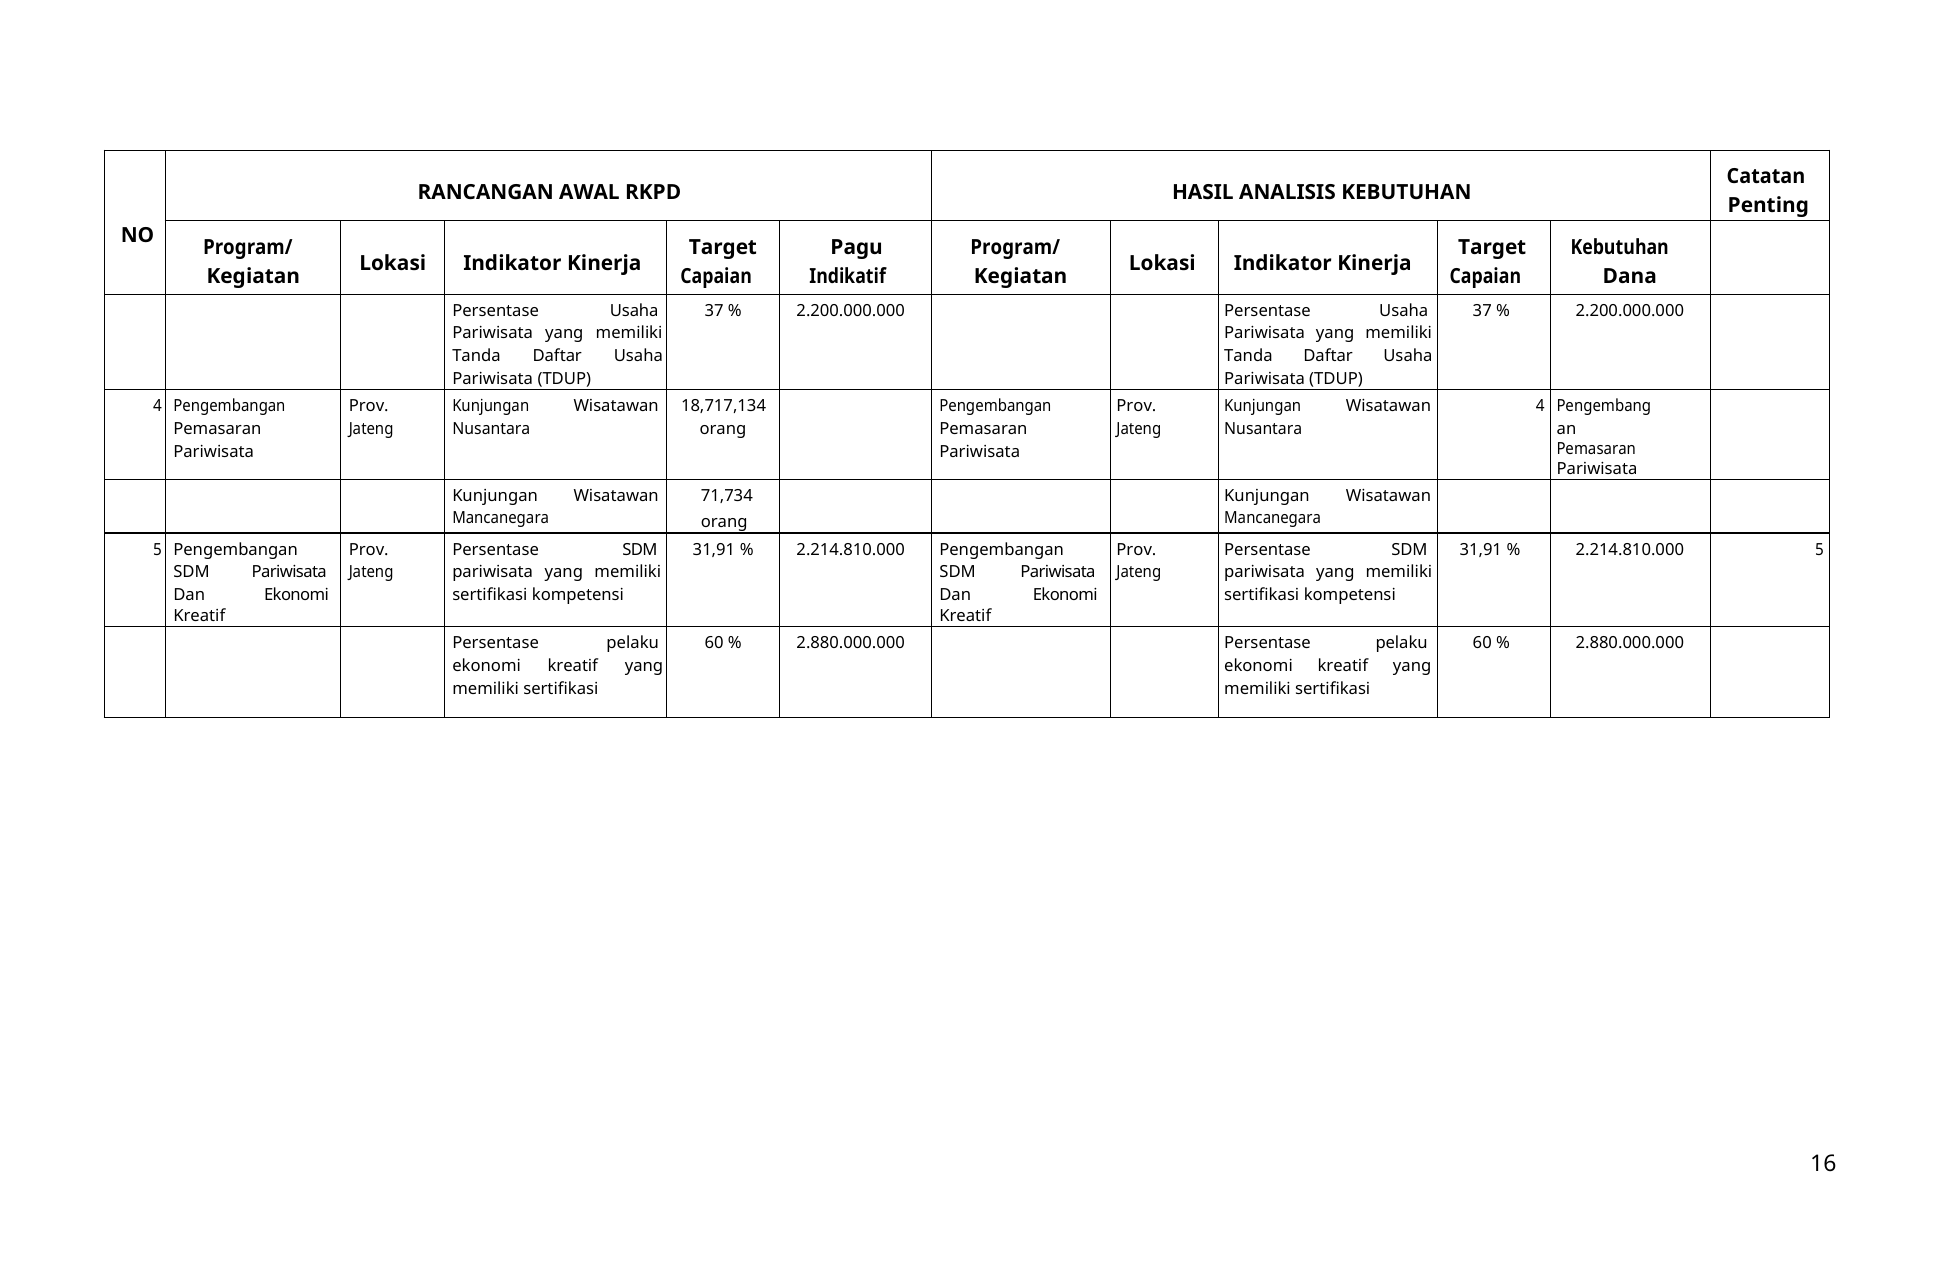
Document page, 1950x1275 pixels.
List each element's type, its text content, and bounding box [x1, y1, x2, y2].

table_cell 2.880.000.000 [1551, 627, 1710, 717]
table_cell 4 [105, 390, 165, 478]
table_cell 71,734 orang [667, 480, 779, 532]
table_cell [932, 627, 1110, 717]
table_cell [105, 480, 165, 532]
table_cell 2.200.000.000 [780, 295, 931, 389]
table_cell 4 [1438, 390, 1550, 478]
table_cell [105, 295, 165, 389]
table_cell 5 [105, 534, 165, 626]
table_cell [780, 390, 931, 478]
table_cell [780, 480, 931, 532]
table_cell [166, 480, 340, 532]
table_header HASIL ANALISIS KEBUTUHAN [932, 151, 1710, 220]
table_cell Lokasi [1111, 221, 1218, 293]
table_cell 31,91 % [667, 534, 779, 626]
table_cell [1551, 480, 1710, 532]
table_cell [1111, 627, 1218, 717]
table_cell Persentase pelaku ekonomi kreatif yang memiliki sertifikasi [1219, 627, 1437, 717]
table_cell [1438, 480, 1550, 532]
table_cell Persentase Usaha Pariwisata yang memiliki Tanda Daftar Usaha Pariwisata (TDUP) [445, 295, 666, 389]
table_cell 2.200.000.000 [1551, 295, 1710, 389]
table_cell 37 % [667, 295, 779, 389]
table_cell Program/ Kegiatan [932, 221, 1110, 293]
table_cell Wisatawan [1337, 480, 1437, 532]
table_header NO [105, 151, 165, 293]
table_cell Persentase SDM pariwisata yang memiliki sertifikasi kompetensi [1219, 534, 1437, 626]
table_cell [341, 480, 444, 532]
table_cell 5 [1711, 534, 1829, 626]
table_cell Kunjungan Mancanegara [1219, 480, 1337, 532]
table_header Catatan Penting [1711, 151, 1829, 220]
table_cell Pengembangan Pemasaran Pariwisata [166, 390, 340, 478]
table_cell Kunjungan Nusantara [445, 390, 563, 478]
table_cell 18,717,134 orang [667, 390, 779, 478]
table_cell Indikator Kinerja [1219, 221, 1437, 293]
table_cell [1711, 390, 1829, 478]
table_cell [932, 480, 1110, 532]
table_cell Prov. Jateng [1111, 390, 1218, 478]
table_cell Persentase pelaku ekonomi kreatif yang memiliki sertifikasi [445, 627, 666, 717]
table_cell 2.214.810.000 [780, 534, 931, 626]
table_cell [166, 295, 340, 389]
table_cell 60 % [1438, 627, 1550, 717]
table_cell [1111, 480, 1218, 532]
table_cell [341, 295, 444, 389]
table_cell Pengembang an Pemasaran Pariwisata [1551, 390, 1710, 478]
table_cell Lokasi [341, 221, 444, 293]
table_cell [932, 295, 1110, 389]
table_cell Program/ Kegiatan [166, 221, 340, 293]
table_cell Pengembangan Pemasaran Pariwisata [932, 390, 1110, 478]
table_cell 31,91 % [1438, 534, 1550, 626]
table_cell 37 % [1438, 295, 1550, 389]
table_cell Target Capaian [1438, 221, 1550, 293]
table_cell [105, 627, 165, 717]
table_cell Prov. Jateng [341, 534, 444, 626]
table_cell [1111, 295, 1218, 389]
table_cell Wisatawan [1337, 390, 1437, 478]
table_cell [341, 627, 444, 717]
table_cell [1711, 221, 1829, 293]
table_cell Prov. Jateng [1111, 534, 1218, 626]
table_cell [1711, 480, 1829, 532]
table_cell Target Capaian [667, 221, 779, 293]
table_cell [1711, 627, 1829, 717]
table_cell Kunjungan Nusantara [1219, 390, 1337, 478]
table_cell Persentase Usaha Pariwisata yang memiliki Tanda Daftar Usaha Pariwisata (TDUP) [1219, 295, 1437, 389]
table_cell Wisatawan [563, 390, 666, 478]
table_cell 2.214.810.000 [1551, 534, 1710, 626]
table_cell 60 % [667, 627, 779, 717]
table_cell [1711, 295, 1829, 389]
table_cell Persentase SDM pariwisata yang memiliki sertifikasi kompetensi [445, 534, 666, 626]
table_header RANCANGAN AWAL RKPD [166, 151, 931, 220]
table_cell 2.880.000.000 [780, 627, 931, 717]
table_cell Wisatawan [563, 480, 666, 532]
table_cell Kebutuhan Dana [1551, 221, 1710, 293]
table_cell Prov. Jateng [341, 390, 444, 478]
table_cell [166, 627, 340, 717]
table_cell Indikator Kinerja [445, 221, 666, 293]
table_cell Pengembangan SDM Pariwisata Dan Ekonomi Kreatif [932, 534, 1110, 626]
table_cell Pagu Indikatif [780, 221, 931, 293]
table_cell Kunjungan Mancanegara [445, 480, 563, 532]
table_cell Pengembangan SDM Pariwisata Dan Ekonomi Kreatif [166, 534, 340, 626]
